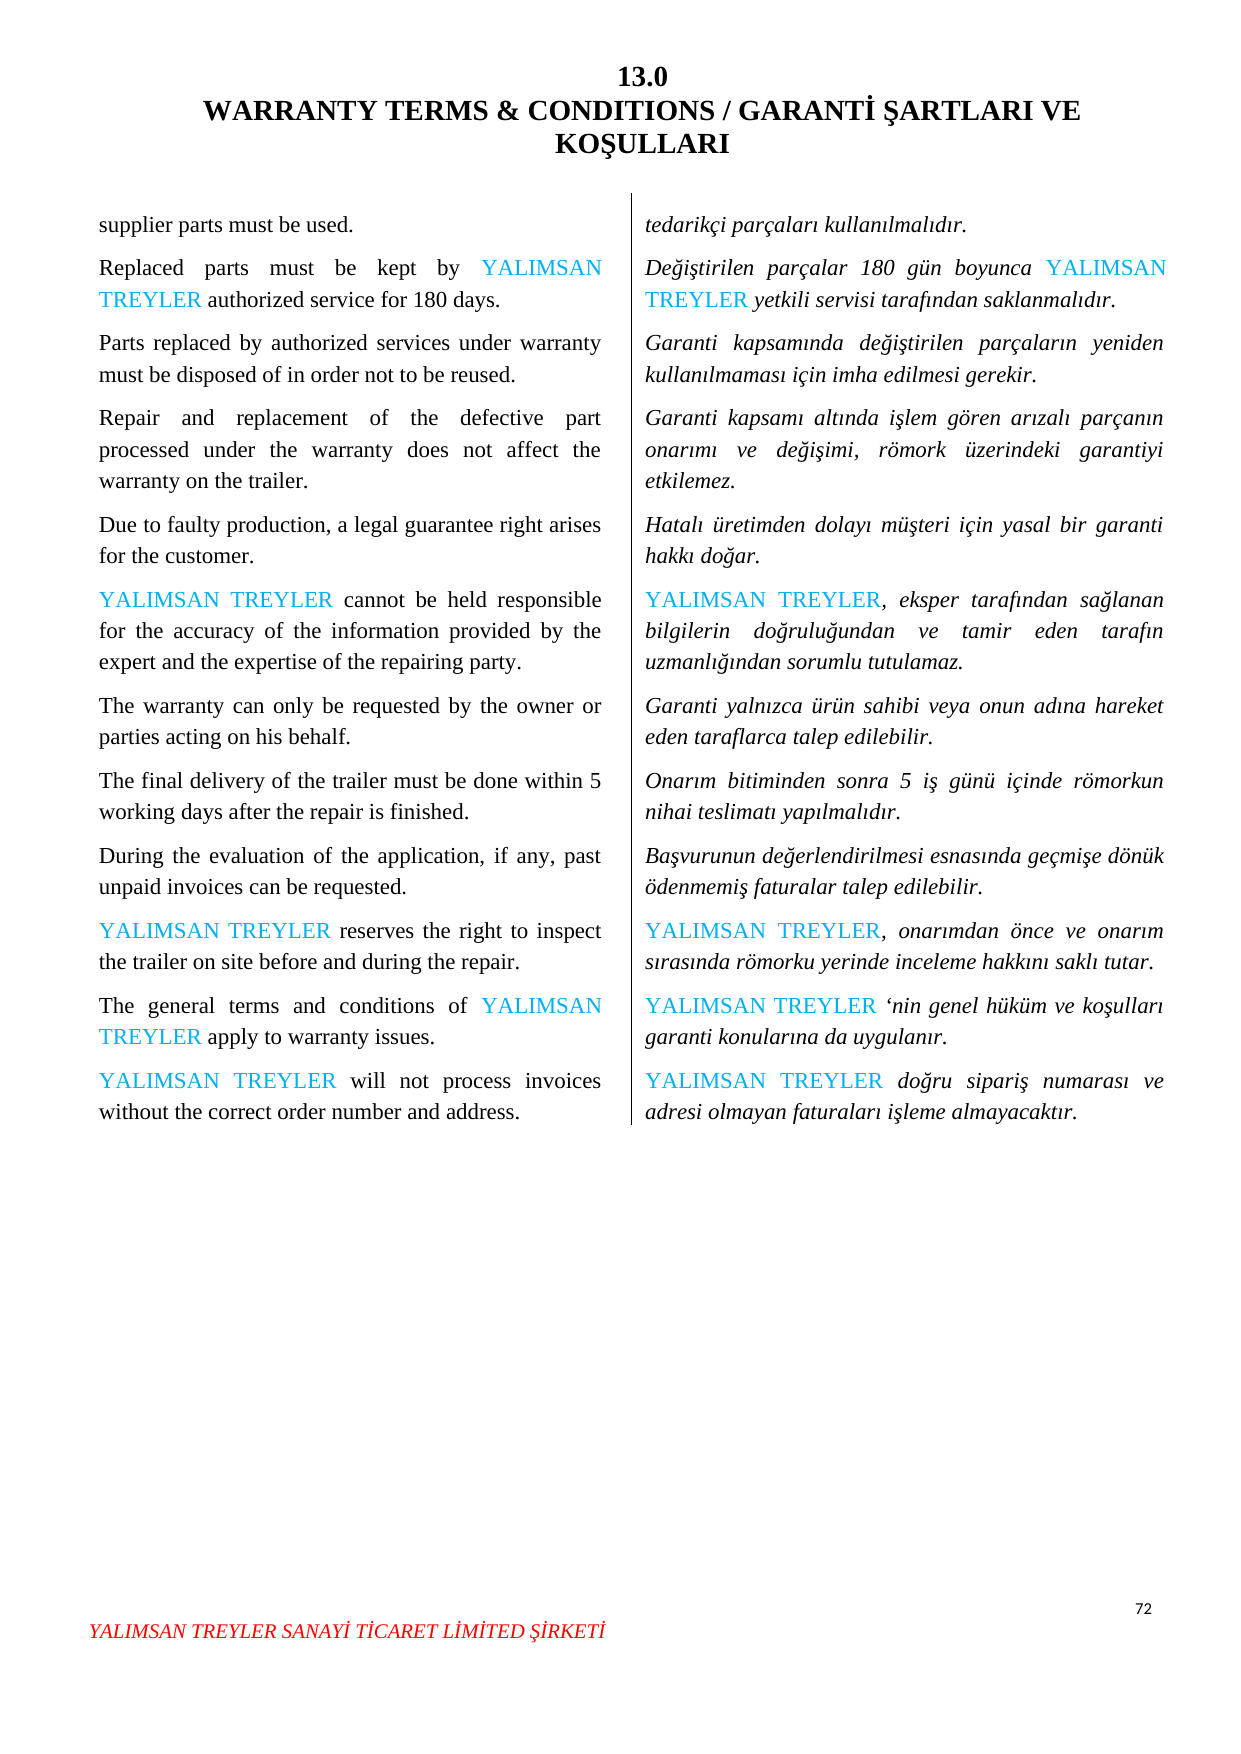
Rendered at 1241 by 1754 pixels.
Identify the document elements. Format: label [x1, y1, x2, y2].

table_cell [85, 193, 631, 1124]
table_cell [632, 193, 1178, 1124]
